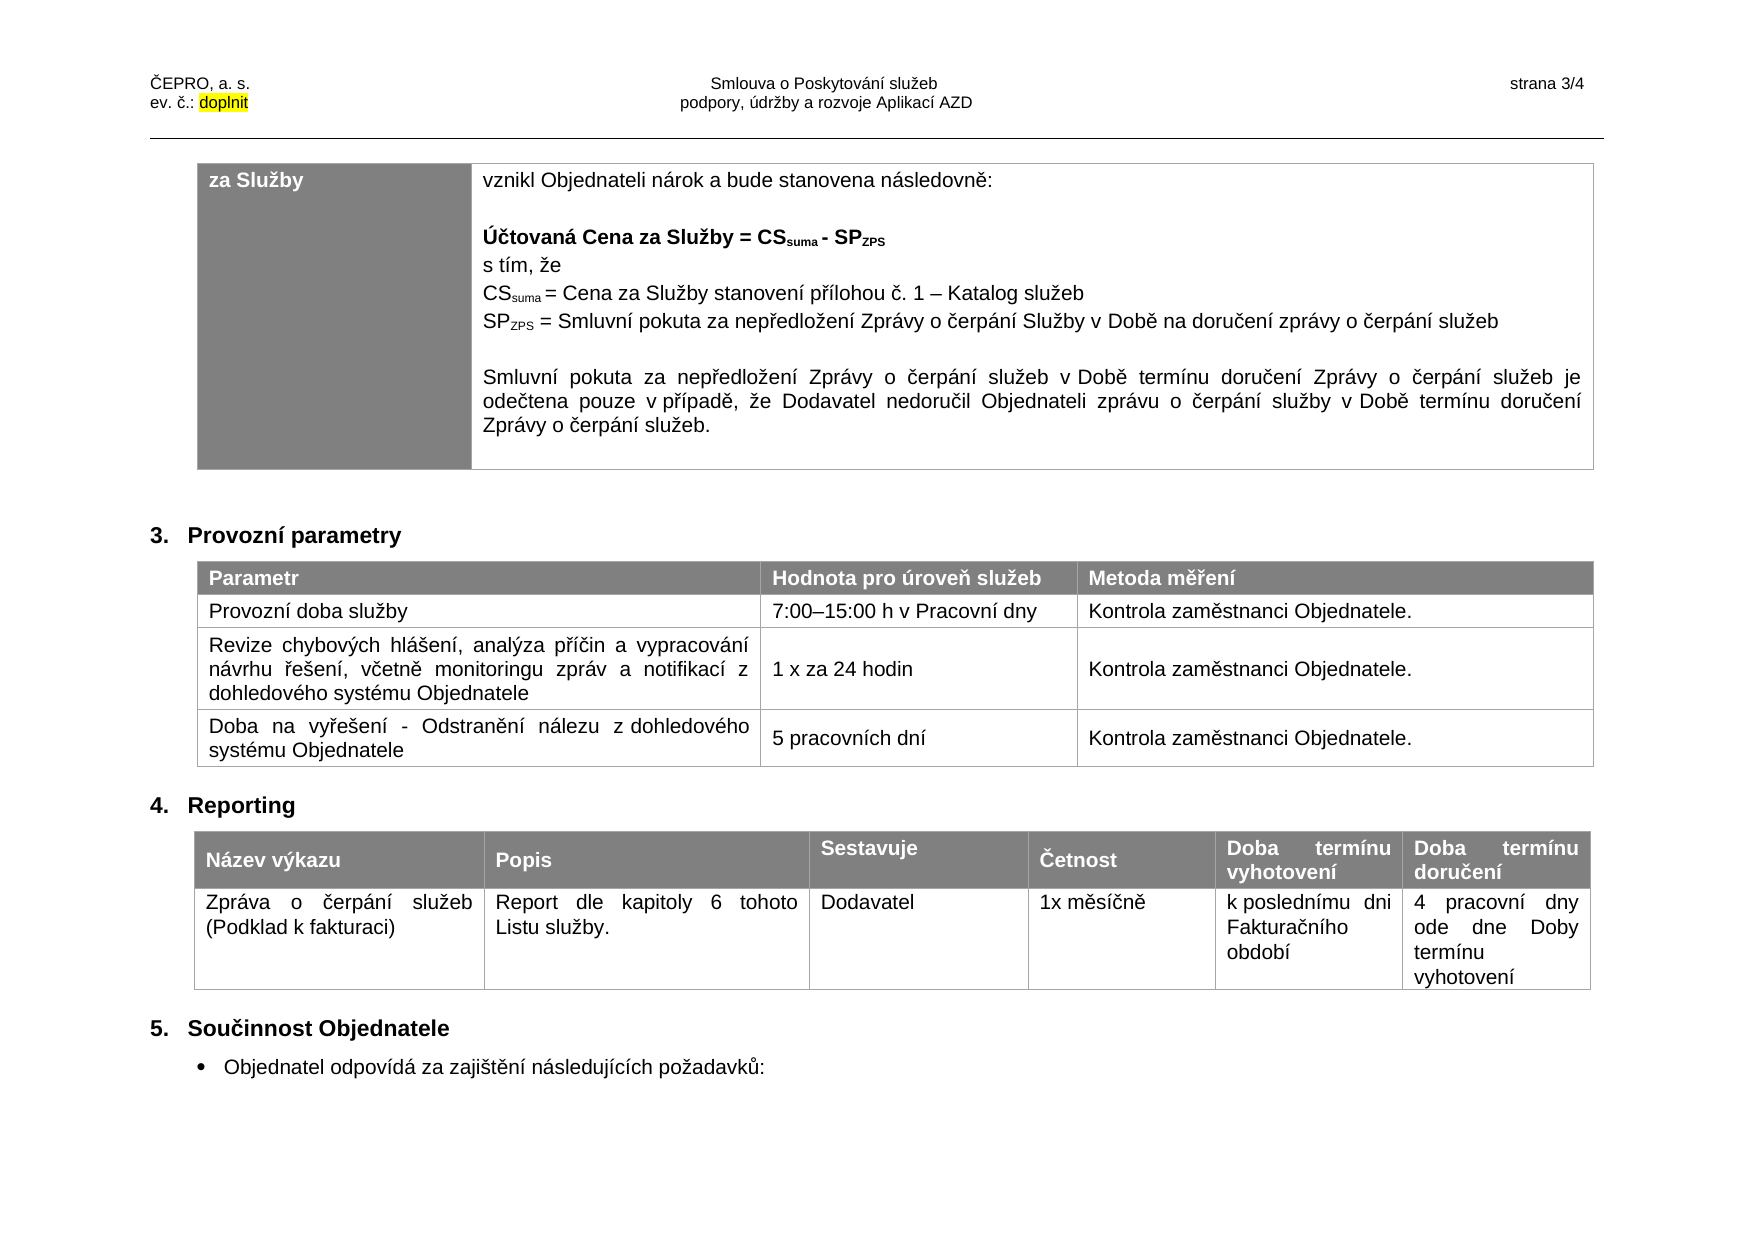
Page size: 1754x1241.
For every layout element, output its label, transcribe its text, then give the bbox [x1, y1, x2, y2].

list Součinnost Objednatele [150, 1015, 1604, 1041]
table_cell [198, 164, 471, 469]
table_cell Dodavatel [810, 889, 1028, 989]
list Objednatel odpovídá za zajištění následujících požadavků: [197, 1054, 1604, 1079]
table_header Název výkazu [195, 832, 484, 888]
table_cell 1x měsíčně [1029, 889, 1215, 989]
table_cell Report dle kapitoly 6 tohoto Listu služby. [485, 889, 809, 989]
table_header Doba termínu doručení [1403, 832, 1590, 888]
table_header Sestavuje [810, 832, 1028, 888]
table_cell Zpráva o čerpání služeb (Podklad k fakturaci) [195, 889, 484, 989]
table_header Metoda měření [1078, 562, 1593, 594]
table_cell 7:00–15:00 h v Pracovní dny [761, 595, 1077, 627]
list Reporting [150, 792, 1604, 818]
table_cell 4 pracovní dny ode dne Doby termínu vyhotovení [1403, 889, 1590, 989]
table_header Parametr [198, 562, 760, 594]
table_header Popis [485, 832, 809, 888]
table_cell Revize chybových hlášení, analýza příčin a vypracování návrhu řešení, včetně monitoringu zpráv a notifikací z dohledového systému Objednatele [198, 628, 760, 708]
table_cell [472, 164, 1593, 469]
table_cell Provozní doba služby [198, 595, 760, 627]
list Provozní parametry [150, 522, 1604, 548]
table_cell k poslednímu dni Fakturačního období [1216, 889, 1402, 989]
table_header Četnost [1029, 832, 1215, 888]
table_cell Kontrola zaměstnanci Objednatele. [1078, 595, 1593, 627]
table_cell Doba na vyřešení - Odstranění nálezu z dohledového systému Objednatele [198, 710, 760, 766]
table_cell Kontrola zaměstnanci Objednatele. [1078, 710, 1593, 766]
table_cell 5 pracovních dní [761, 710, 1077, 766]
table_cell Kontrola zaměstnanci Objednatele. [1078, 628, 1593, 708]
table_header Hodnota pro úroveň služeb [761, 562, 1077, 594]
table_cell 1 x za 24 hodin [761, 628, 1077, 708]
table_header Doba termínu vyhotovení [1216, 832, 1402, 888]
